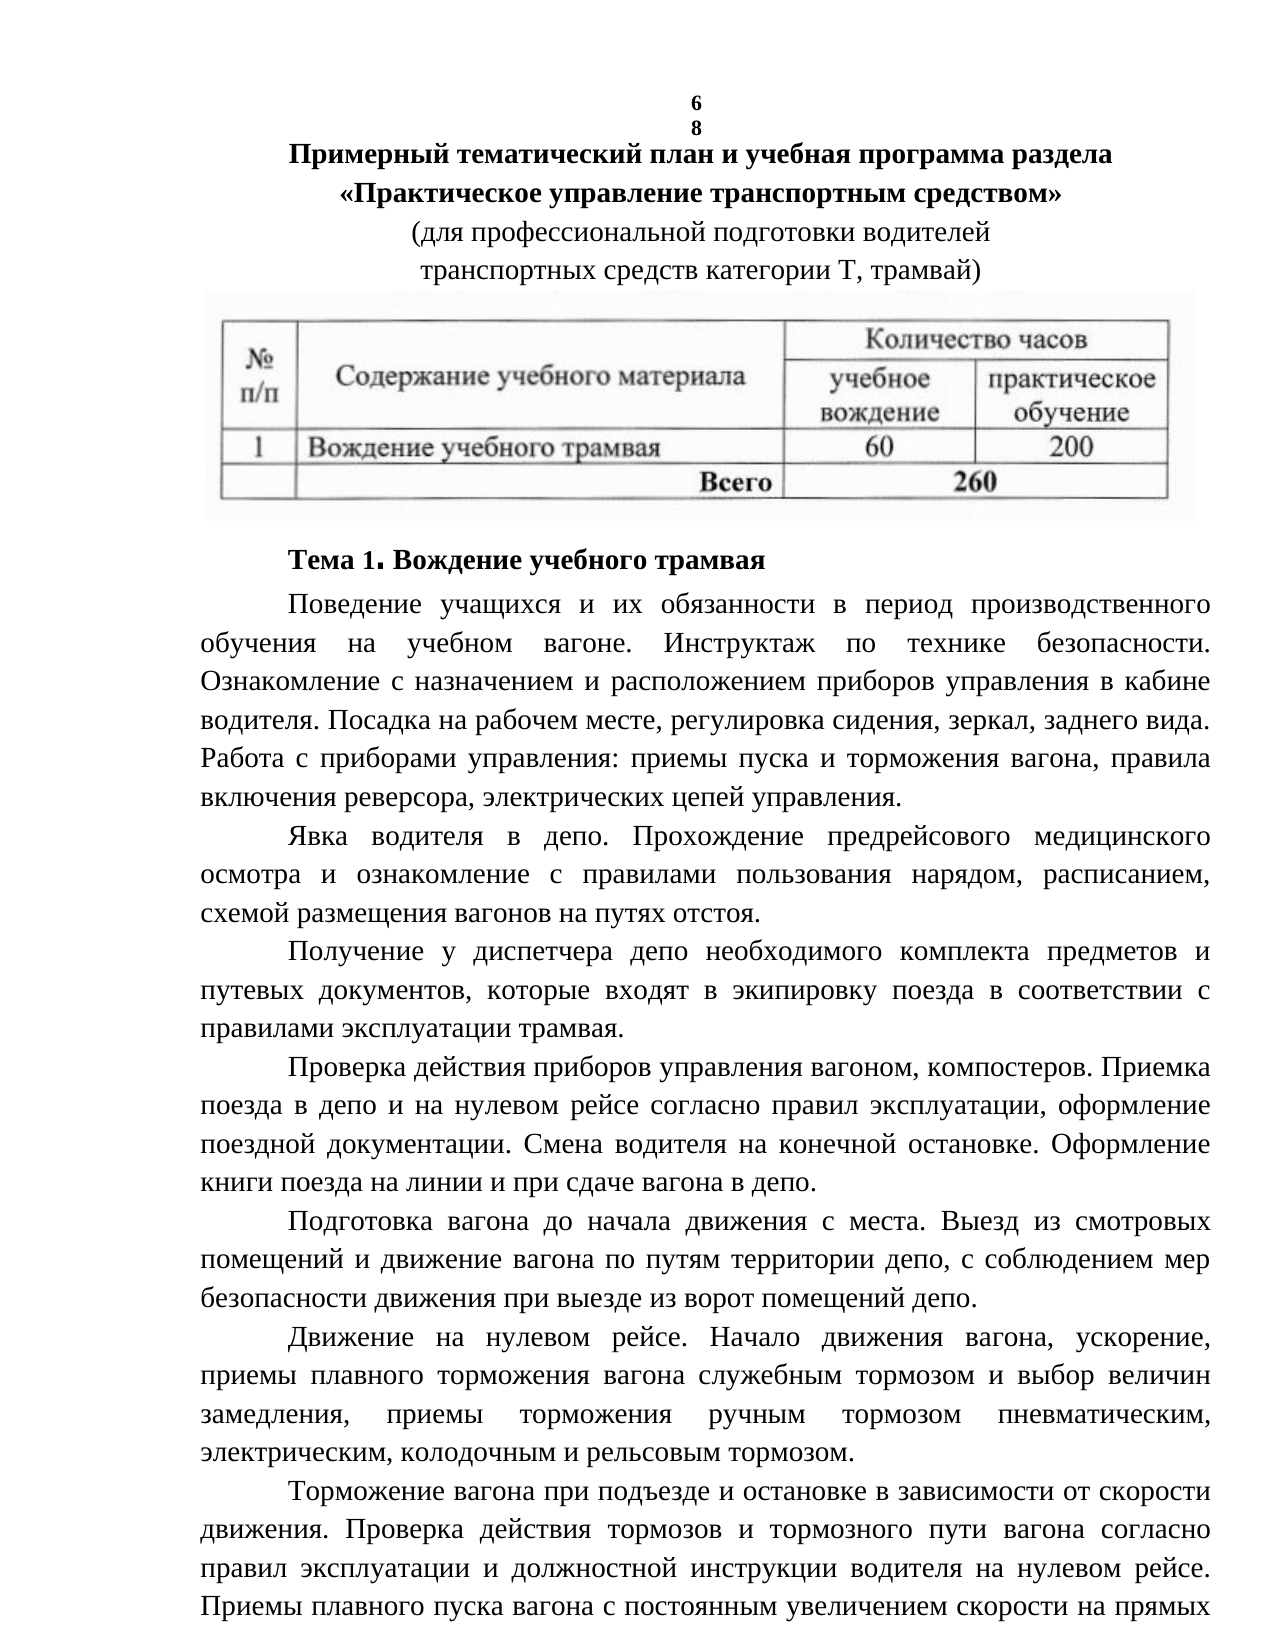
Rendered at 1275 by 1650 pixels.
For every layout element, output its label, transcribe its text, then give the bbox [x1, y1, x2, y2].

text Поведение учащихся и их обязанности в период производственного обучения на учебном вагоне. Инструктаж по технике безопасности. Ознакомление с назначением и расположением приборов управления в кабине водителя. Посадка на рабочем месте, регулировка сидения, зеркал, заднего вида. Работа с приборами управления: приемы пуска и торможения вагона, правила включения реверсора, электрических цепей управления. [200, 586, 1212, 813]
text Проверка действия приборов управления вагоном, компостеров. Приемка поезда в депо и на нулевом рейсе согласно правил эксплуатации, оформление поездной документации. Смена водителя на конечной остановке. Оформление книги поезда на линии и при сдаче вагона в депо. [200, 1049, 1212, 1198]
text (для профессиональной подготовки водителей транспортных средств категории Т, трамвай) [200, 214, 1201, 286]
text Тема 1. Вождение учебного трамвая [200, 529, 1212, 579]
picture [205, 290, 1197, 521]
text Примерный тематический план и учебная программа раздела «Практическое управление транспортным средством» [200, 137, 1201, 209]
text Подготовка вагона до начала движения с места. Выезд из смотровых помещений и движение вагона по путям территории депо, с соблюдением мер безопасности движения при выезде из ворот помещений депо. [200, 1203, 1212, 1314]
text Движение на нулевом рейсе. Начало движения вагона, ускорение, приемы плавного торможения вагона служебным тормозом и выбор величин замедления, приемы торможения ручным тормозом пневматическим, электрическим, колодочным и рельсовым тормозом. [200, 1319, 1212, 1468]
text Явка водителя в депо. Прохождение предрейсового медицинского осмотра и ознакомление с правилами пользования нарядом, расписанием, схемой размещения вагонов на путях отстоя. [200, 818, 1212, 928]
text Получение у диспетчера депо необходимого комплекта предметов и путевых документов, которые входят в экипировку поезда в соответствии с правилами эксплуатации трамвая. [200, 933, 1212, 1044]
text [200, 1473, 1212, 1622]
